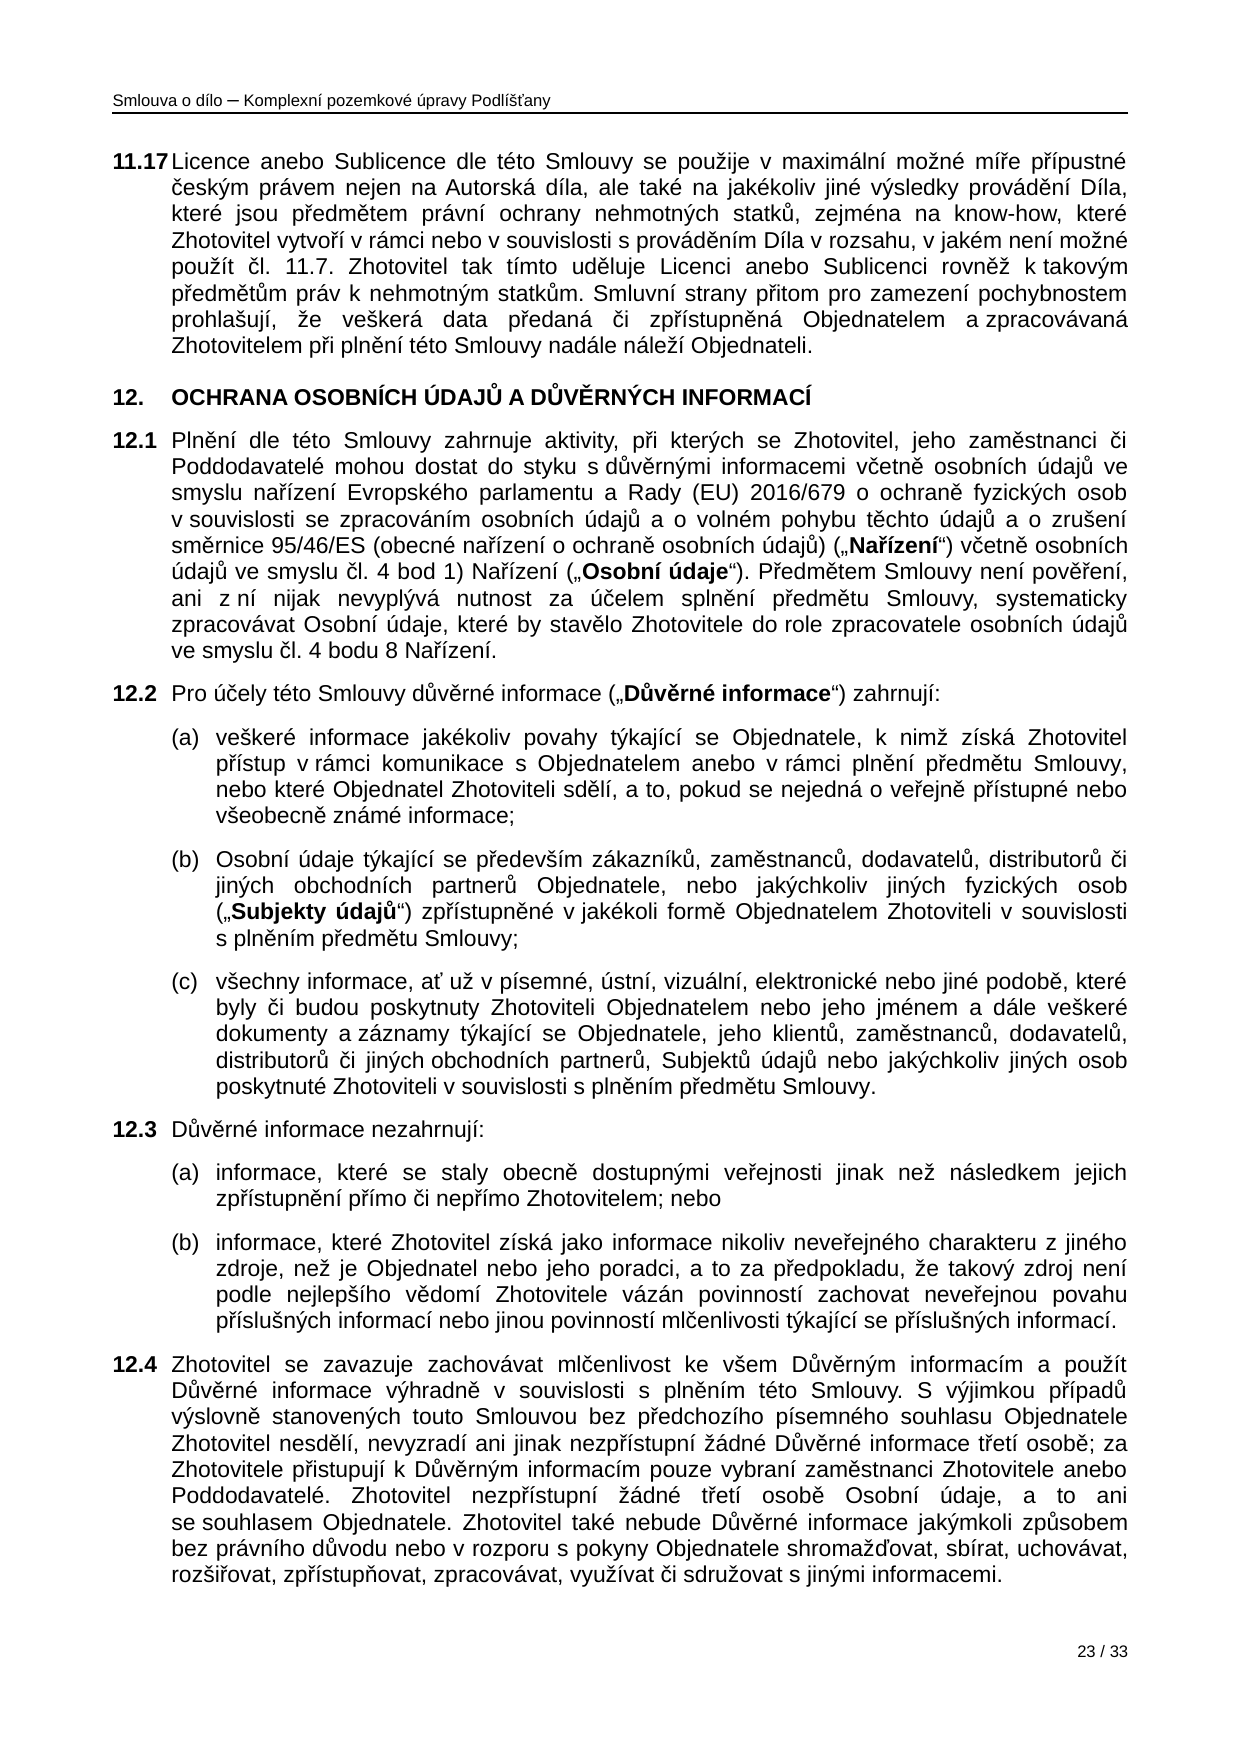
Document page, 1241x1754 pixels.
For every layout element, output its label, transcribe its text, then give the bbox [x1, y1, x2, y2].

text Ochrana osobních údajů a Důvěrných informací [112, 383, 1128, 410]
list veškeré informace jakékoliv povahy týkající se Objednatele, k nimž získá Zhotovitel přístup v rámci komunikace s Objednatelem anebo v rámci plnění předmětu Smlouvy, nebo které Objednatel Zhotoviteli sdělí, a to, pokud se nejedná o veřejně přístupné nebo všeobecně známé informace; [171, 723, 1128, 829]
text Pro účely této Smlouvy důvěrné informace („Důvěrné informace“) zahrnují: [112, 680, 1128, 707]
text Důvěrné informace nezahrnují: [112, 1116, 1128, 1142]
text všechny informace, ať už v písemné, ústní, vizuální, elektronické nebo jiné podobě, které byly či budou poskytnuty Zhotoviteli Objednatelem nebo jeho jménem a dále veškeré dokumenty a záznamy týkající se Objednatele, jeho klientů, zaměstnanců, dodavatelů, distributorů či jiných obchodních partnerů, Subjektů údajů nebo jakýchkoliv jiných osob poskytnuté Zhotoviteli v souvislosti s plněním předmětu Smlouvy. [171, 968, 1128, 1099]
text Plnění dle této Smlouvy zahrnuje aktivity, při kterých se Zhotovitel, jeho zaměstnanci či Poddodavatelé mohou dostat do styku s důvěrnými informacemi včetně osobních údajů ve smyslu nařízení Evropského parlamentu a Rady (EU) 2016/679 o ochraně fyzických osob v souvislosti se zpracováním osobních údajů a o volném pohybu těchto údajů a o zrušení směrnice 95/46/ES (obecné nařízení o ochraně osobních údajů) („Nařízení“) včetně osobních údajů ve smyslu čl. 4 bod 1) Nařízení („Osobní údaje“). Předmětem Smlouvy není pověření, ani z ní nijak nevyplývá nutnost za účelem splnění předmětu Smlouvy, systematicky zpracovávat Osobní údaje, které by stavělo Zhotovitele do role zpracovatele osobních údajů ve smyslu čl. 4 bodu 8 Nařízení. [112, 427, 1128, 664]
text Licence anebo Sublicence dle této Smlouvy se použije v maximální možné míře přípustné českým právem nejen na Autorská díla, ale také na jakékoliv jiné výsledky provádění Díla, které jsou předmětem právní ochrany nehmotných statků, zejména na know-how, které Zhotovitel vytvoří v rámci nebo v souvislosti s prováděním Díla v rozsahu, v jakém není možné použít čl. 11.7. Zhotovitel tak tímto uděluje Licenci anebo Sublicenci rovněž k takovým předmětům práv k nehmotným statkům. Smluvní strany přitom pro zamezení pochybnostem prohlašují, že veškerá data předaná či zpřístupněná Objednatelem a zpracovávaná Zhotovitelem při plnění této Smlouvy nadále náleží Objednateli. [112, 148, 1128, 358]
text Osobní údaje týkající se především zákazníků, zaměstnanců, dodavatelů, distributorů či jiných obchodních partnerů Objednatele, nebo jakýchkoliv jiných fyzických osob („Subjekty údajů“) zpřístupněné v jakékoli formě Objednatelem Zhotoviteli v souvislosti s plněním předmětu Smlouvy; [171, 846, 1128, 951]
text Zhotovitel se zavazuje zachovávat mlčenlivost ke všem Důvěrným informacím a použít Důvěrné informace výhradně v souvislosti s plněním této Smlouvy. S výjimkou případů výslovně stanovených touto Smlouvou bez předchozího písemného souhlasu Objednatele Zhotovitel nesdělí, nevyzradí ani jinak nezpřístupní žádné Důvěrné informace třetí osobě; za Zhotovitele přistupují k Důvěrným informacím pouze vybraní zaměstnanci Zhotovitele anebo Poddodavatelé. Zhotovitel nezpřístupní žádné třetí osobě Osobní údaje, a to ani se souhlasem Objednatele. Zhotovitel také nebude Důvěrné informace jakýmkoli způsobem bez právního důvodu nebo v rozporu s pokyny Objednatele shromažďovat, sbírat, uchovávat, rozšiřovat, zpřístupňovat, zpracovávat, využívat či sdružovat s jinými informacemi. [112, 1351, 1128, 1588]
list informace, které se staly obecně dostupnými veřejnosti jinak než následkem jejich zpřístupnění přímo či nepřímo Zhotovitelem; nebo [171, 1159, 1128, 1212]
list informace, které Zhotovitel získá jako informace nikoliv neveřejného charakteru z jiného zdroje, než je Objednatel nebo jeho poradci, a to za předpokladu, že takový zdroj není podle nejlepšího vědomí Zhotovitele vázán povinností zachovat neveřejnou povahu příslušných informací nebo jinou povinností mlčenlivosti týkající se příslušných informací. [171, 1228, 1128, 1334]
